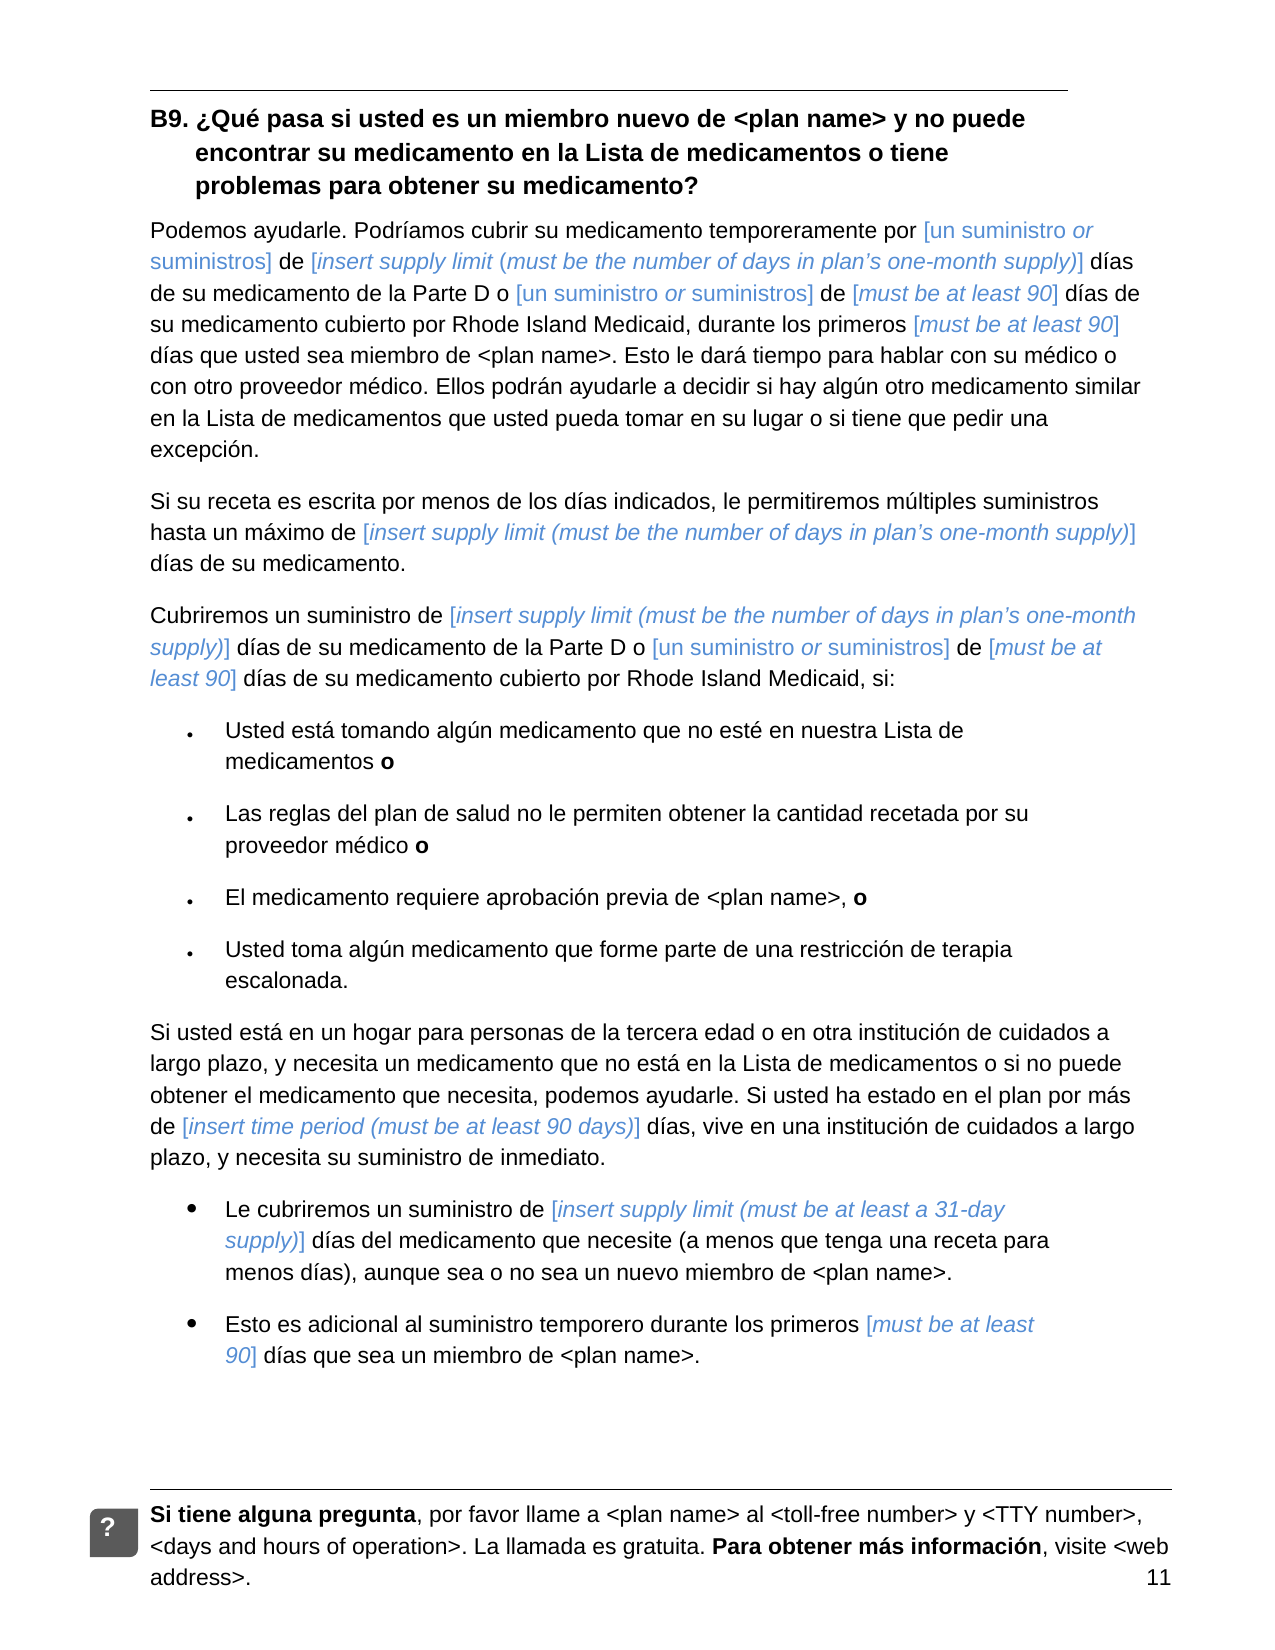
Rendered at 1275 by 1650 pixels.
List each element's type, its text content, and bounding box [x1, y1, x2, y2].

list Le cubriremos un suministro de [insert supply limit (must be at least a 31-day supply)] días del medicamento que necesite (a menos que tenga una receta para menos días), aunque sea o no sea un nuevo miembro de <plan name>. [187, 1193, 1068, 1286]
text Si su receta es escrita por menos de los días indicados, le permitiremos múltiples suministros hasta un máximo de [insert supply limit (must be the number of days in plan’s one-month supply)] días de su medicamento. [150, 484, 1143, 578]
list Usted toma algún medicamento que forme parte de una restricción de terapia escalonada. [187, 932, 1068, 995]
subtitle B9. ¿Qué pasa si usted es un miembro nuevo de <plan name> y no puede encontrar su medicamento en la Lista de medicamentos o tiene problemas para obtener su medicamento? [150, 91, 1068, 201]
text Cubriremos un suministro de [insert supply limit (must be the number of days in plan’s one-month supply)] días de su medicamento de la Parte D o [un suministro or suministros] de [must be at least 90] días de su medicamento cubierto por Rhode Island Medicaid, si: [150, 599, 1143, 693]
list Las reglas del plan de salud no le permiten obtener la cantidad recetada por su proveedor médico o [187, 797, 1068, 859]
list El medicamento requiere aprobación previa de <plan name>, o [187, 880, 1068, 911]
list Usted está tomando algún medicamento que no esté en nuestra Lista de medicamentos o [187, 713, 1068, 776]
text Podemos ayudarle. Podríamos cubrir su medicamento temporeramente por [un suministro or suministros] de [insert supply limit (must be the number of days in plan’s one-month supply)] días de su medicamento de la Parte D o [un suministro or suministros] de [must be at least 90] días de su medicamento cubierto por Rhode Island Medicaid, durante los primeros [must be at least 90] días que usted sea miembro de <plan name>. Esto le dará tiempo para hablar con su médico o con otro proveedor médico. Ellos podrán ayudarle a decidir si hay algún otro medicamento similar en la Lista de medicamentos que usted pueda tomar en su lugar o si tiene que pedir una excepción. [150, 213, 1143, 463]
list Esto es adicional al suministro temporero durante los primeros [must be at least 90] días que sea un miembro de <plan name>. [187, 1307, 1068, 1370]
text Si usted está en un hogar para personas de la tercera edad o en otra institución de cuidados a largo plazo, y necesita un medicamento que no está en la Lista de medicamentos o si no puede obtener el medicamento que necesita, podemos ayudarle. Si usted ha estado en el plan por más de [insert time period (must be at least 90 days)] días, vive en una institución de cuidados a largo plazo, y necesita su suministro de inmediato. [150, 1016, 1143, 1172]
